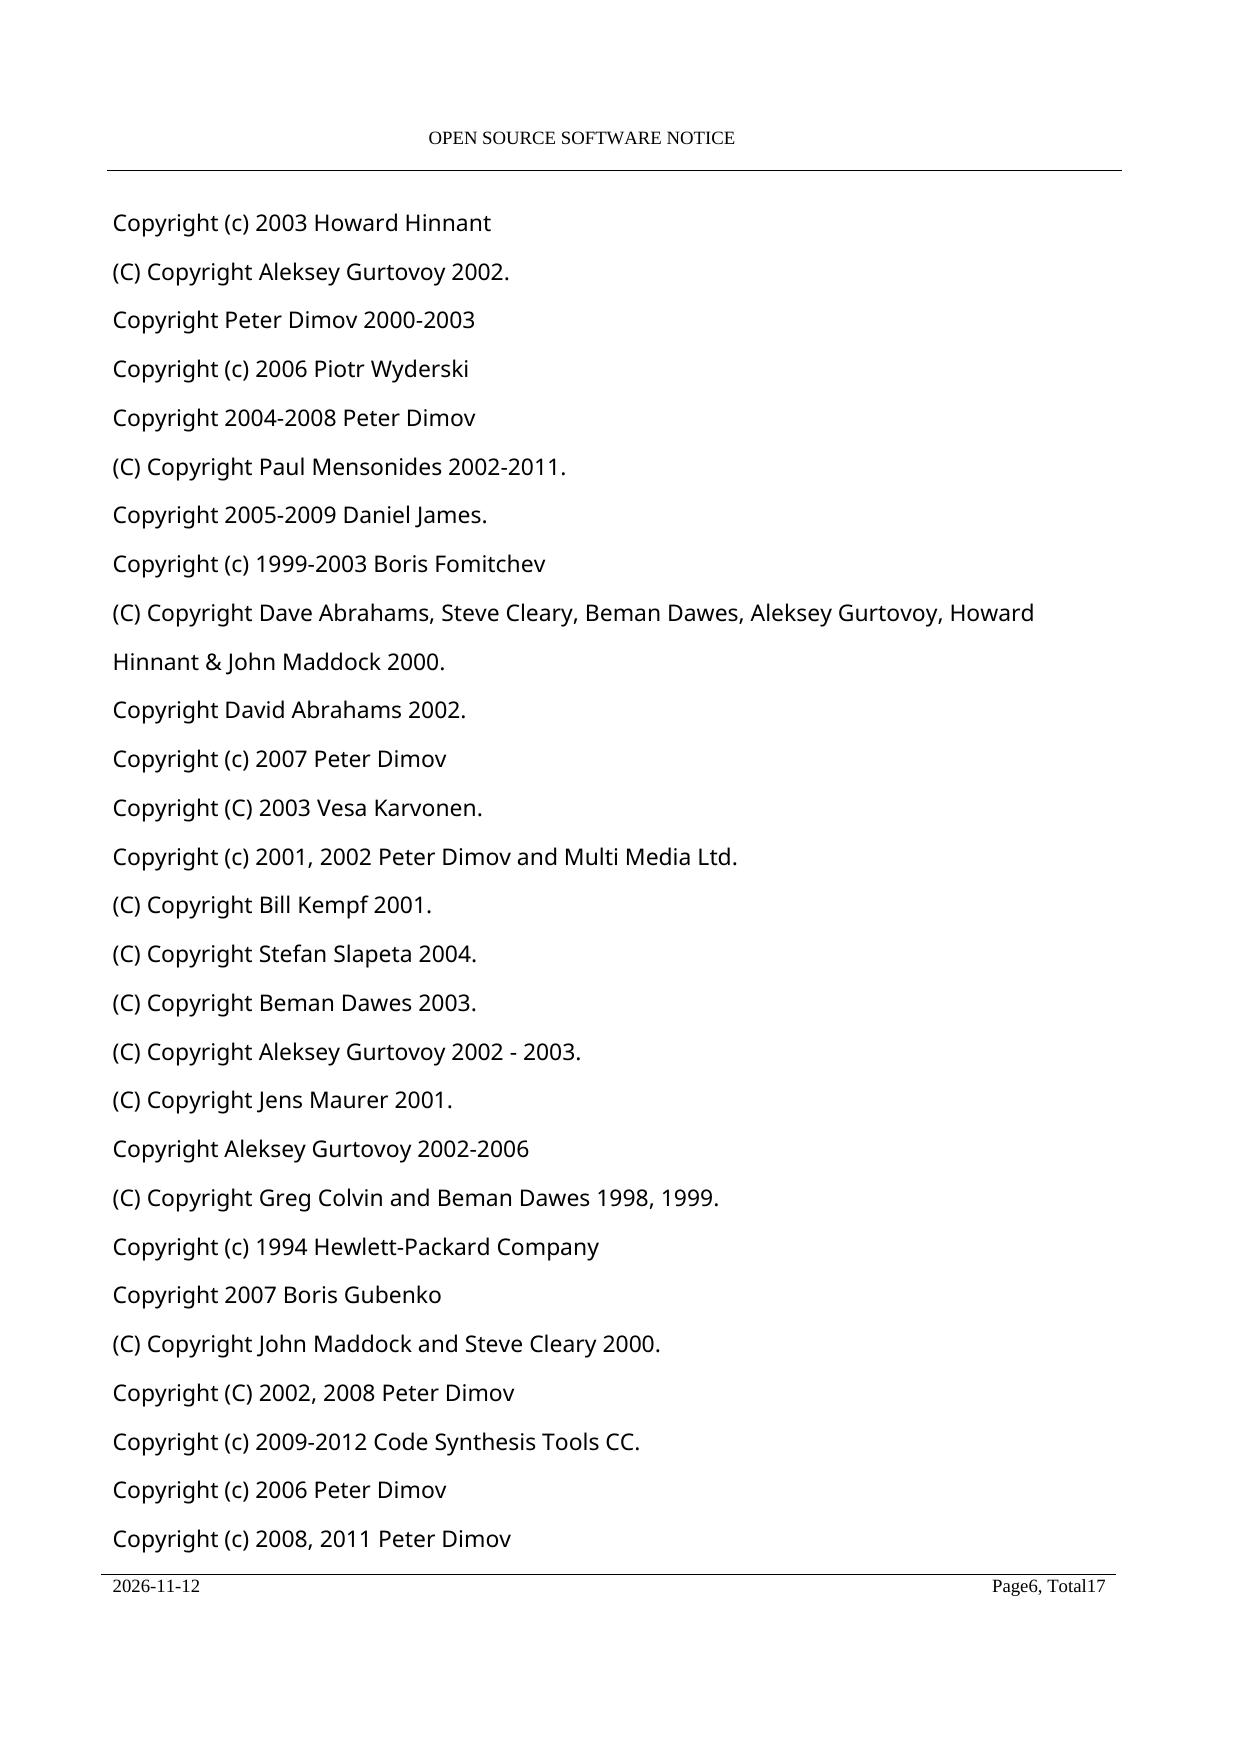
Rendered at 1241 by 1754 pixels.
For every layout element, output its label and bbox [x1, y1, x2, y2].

text [112, 206, 1128, 1555]
